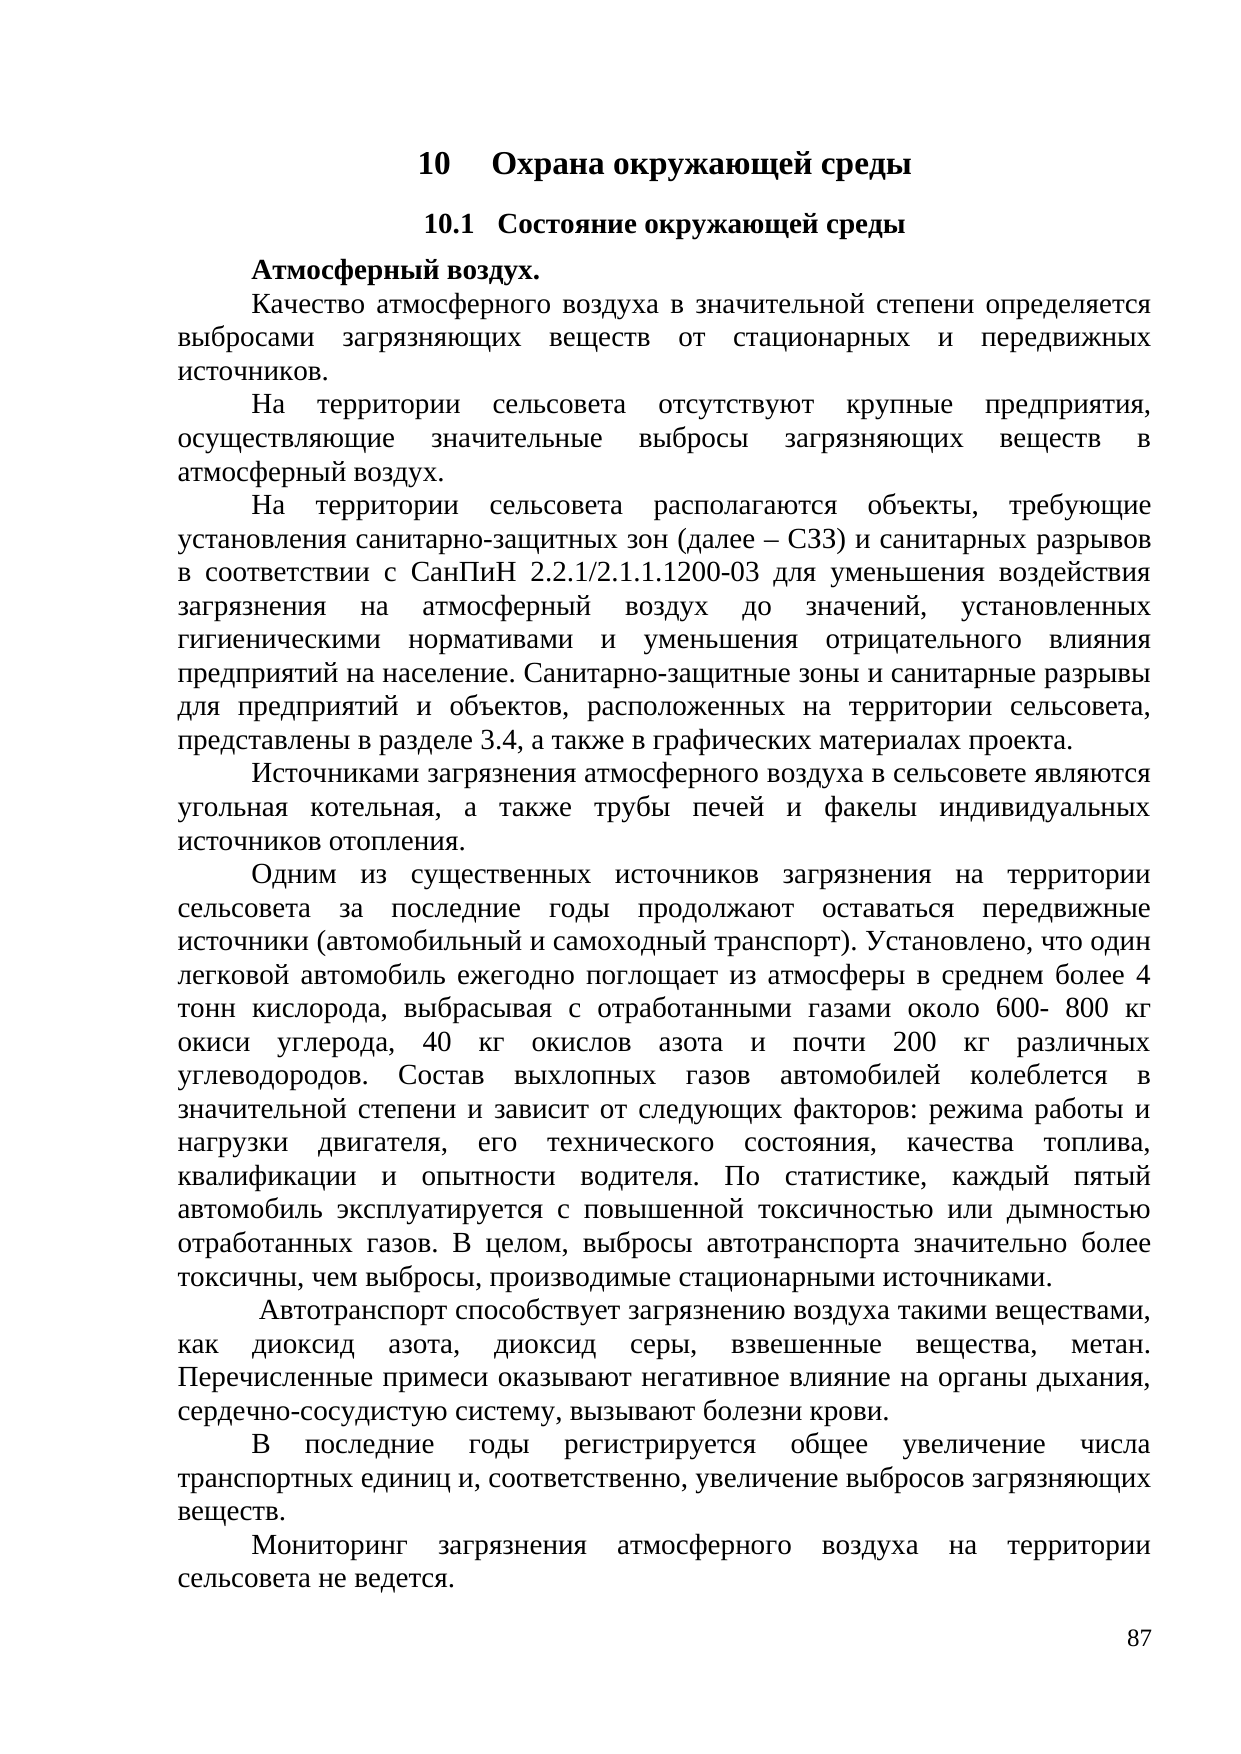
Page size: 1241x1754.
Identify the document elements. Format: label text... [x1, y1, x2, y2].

text Одним из существенных источников загрязнения на территории сельсовета за последние годы продолжают оставаться передвижные источники (автомобильный и самоходный транспорт). Установлено, что один легковой автомобиль ежегодно поглощает из атмосферы в среднем более 4 тонн кислорода, выбрасывая с отработанными газами около 600- окиси углерода, 40 кг окислов азота и почти 200 кг различных углеводородов. Состав выхлопных газов автомобилей колеблется в значительной степени и зависит от следующих факторов: режима работы и нагрузки двигателя, его технического состояния, качества топлива, квалификации и опытности водителя. По статистике, каждый пятый автомобиль эксплуатируется с повышенной токсичностью или дымностью отработанных газов. В целом, выбросы автотранспорта значительно более токсичны, чем выбросы, производимые стационарными источниками. [177, 856, 1152, 1292]
subtitle Охрана окружающей среды [177, 143, 1152, 181]
text На территории сельсовета отсутствуют крупные предприятия, осуществляющие значительные выбросы загрязняющих веществ в атмосферный воздух. [177, 387, 1152, 487]
text Автотранспорт способствует загрязнению воздуха такими веществами, как диоксид азота, диоксид серы, взвешенные вещества, метан. Перечисленные примеси оказывают негативное влияние на органы дыхания, сердечно-сосудистую систему, вызывают болезни крови. [177, 1292, 1152, 1426]
subtitle Атмосферный воздух. [177, 252, 1152, 286]
text В последние годы регистрируется общее увеличение числа транспортных единиц и, соответственно, увеличение выбросов загрязняющих веществ. [177, 1426, 1152, 1527]
text Качество атмосферного воздуха в значительной степени определяется выбросами загрязняющих веществ от стационарных и передвижных источников. [177, 286, 1152, 387]
text Источниками загрязнения атмосферного воздуха в сельсовете являются угольная котельная, а также трубы печей и факелы индивидуальных источников отопления. [177, 756, 1152, 856]
text На территории сельсовета располагаются объекты, требующие установления санитарно-защитных зон (далее – СЗЗ) и санитарных разрывов в соответствии с СанПиН 2.2.1/2.1.1.1200-03 для уменьшения воздействия загрязнения на атмосферный воздух до значений, установленных гигиеническими нормативами и уменьшения отрицательного влияния предприятий на население. Санитарно-защитные зоны и санитарные разрывы для предприятий и объектов, расположенных на территории сельсовета, представлены в разделе 3.4, а также в графических материалах проекта. [177, 487, 1152, 756]
text Мониторинг загрязнения атмосферного воздуха на территории сельсовета не ведется. [177, 1527, 1152, 1594]
subtitle Состояние окружающей среды [177, 206, 1152, 240]
